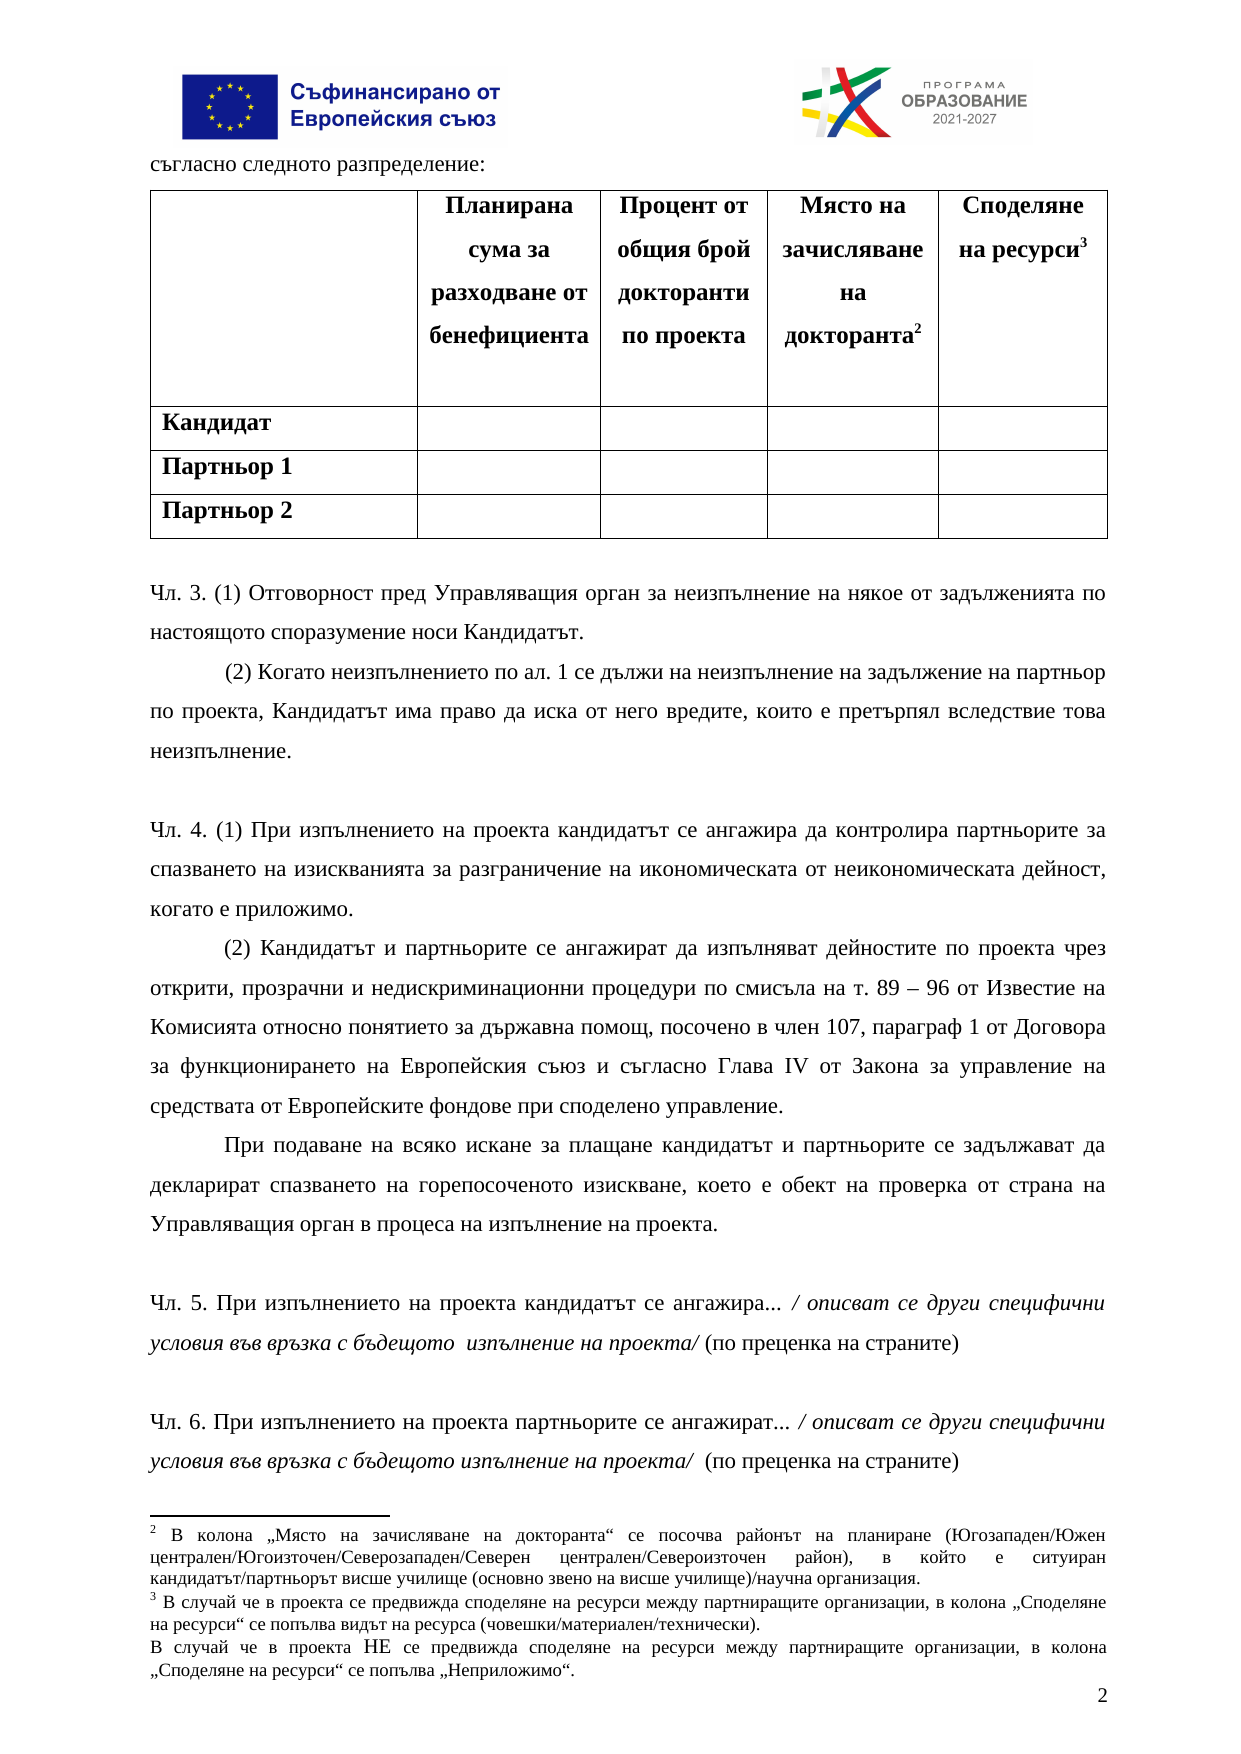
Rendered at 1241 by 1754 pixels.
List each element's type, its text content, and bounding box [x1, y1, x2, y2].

text (2) Кандидатът и партньорите се ангажират да изпълняват дейностите по проекта чрез открити, прозрачни и недискриминационни процедури по смисъла на т. 89 – 96 от Известие на Комисията относно понятието за държавна помощ, посочено в член 107, параграф 1 от Договора за функционирането на Европейския съюз и съгласно Глава IV от Закона за управление на средствата от Европейските фондове при споделено управление. [150, 934, 1108, 1118]
table_cell [939, 451, 1107, 494]
table_cell [768, 451, 938, 494]
text Чл. 5. При изпълнението на проекта кандидатът се ангажира... / описват се други специфични условия във връзка с бъдещото изпълнение на проекта/ (по преценка на страните) [150, 1289, 1108, 1355]
text (2) Когато неизпълнението по ал. 1 се дължи на неизпълнение на задължение на партньор по проекта, Кандидатът има право да иска от него вредите, които е претърпял вследствие това неизпълнение. [150, 658, 1108, 763]
table_header Планирана сума за разходване от бенефициента [418, 191, 600, 406]
table_cell [601, 407, 767, 450]
table_cell [939, 407, 1107, 450]
picture [792, 59, 1033, 145]
table_cell [418, 451, 600, 494]
table_cell Кандидат [151, 407, 417, 450]
table_cell Партньор 2 [151, 495, 417, 538]
table_header Споделяне на ресурси [939, 191, 1107, 406]
picture [173, 66, 508, 148]
text При подаване на всяко искане за плащане кандидатът и партньорите се задължават да декларират спазването на горепосоченото изискване, което е обект на проверка от страна на Управляващия орган в процеса на изпълнение на проекта. [150, 1131, 1108, 1237]
table_cell [768, 495, 938, 538]
table_header Процент от общия брой докторанти по проекта [601, 191, 767, 406]
table_cell [768, 407, 938, 450]
text Чл. 3. (1) Отговорност пред Управляващия орган за неизпълнение на някое от задълженията по настоящото споразумение носи Кандидатът. [150, 579, 1108, 644]
table_header Място на зачисляване на докторанта [768, 191, 938, 406]
table_cell [418, 495, 600, 538]
table_header [151, 191, 417, 406]
table_cell [418, 407, 600, 450]
table_cell Партньор 1 [151, 451, 417, 494]
table_cell [601, 451, 767, 494]
text Чл. 6. При изпълнението на проекта партньорите се ангажират... / описват се други специфични условия във връзка с бъдещото изпълнение на проекта/ (по преценка на страните) [150, 1408, 1108, 1474]
table_cell [939, 495, 1107, 538]
text Чл. 4. (1) При изпълнението на проекта кандидатът се ангажира да контролира партньорите за спазването на изискванията за разграничение на икономическата от неикономическата дейност, когато е приложимо. [150, 816, 1108, 921]
table_cell [601, 495, 767, 538]
